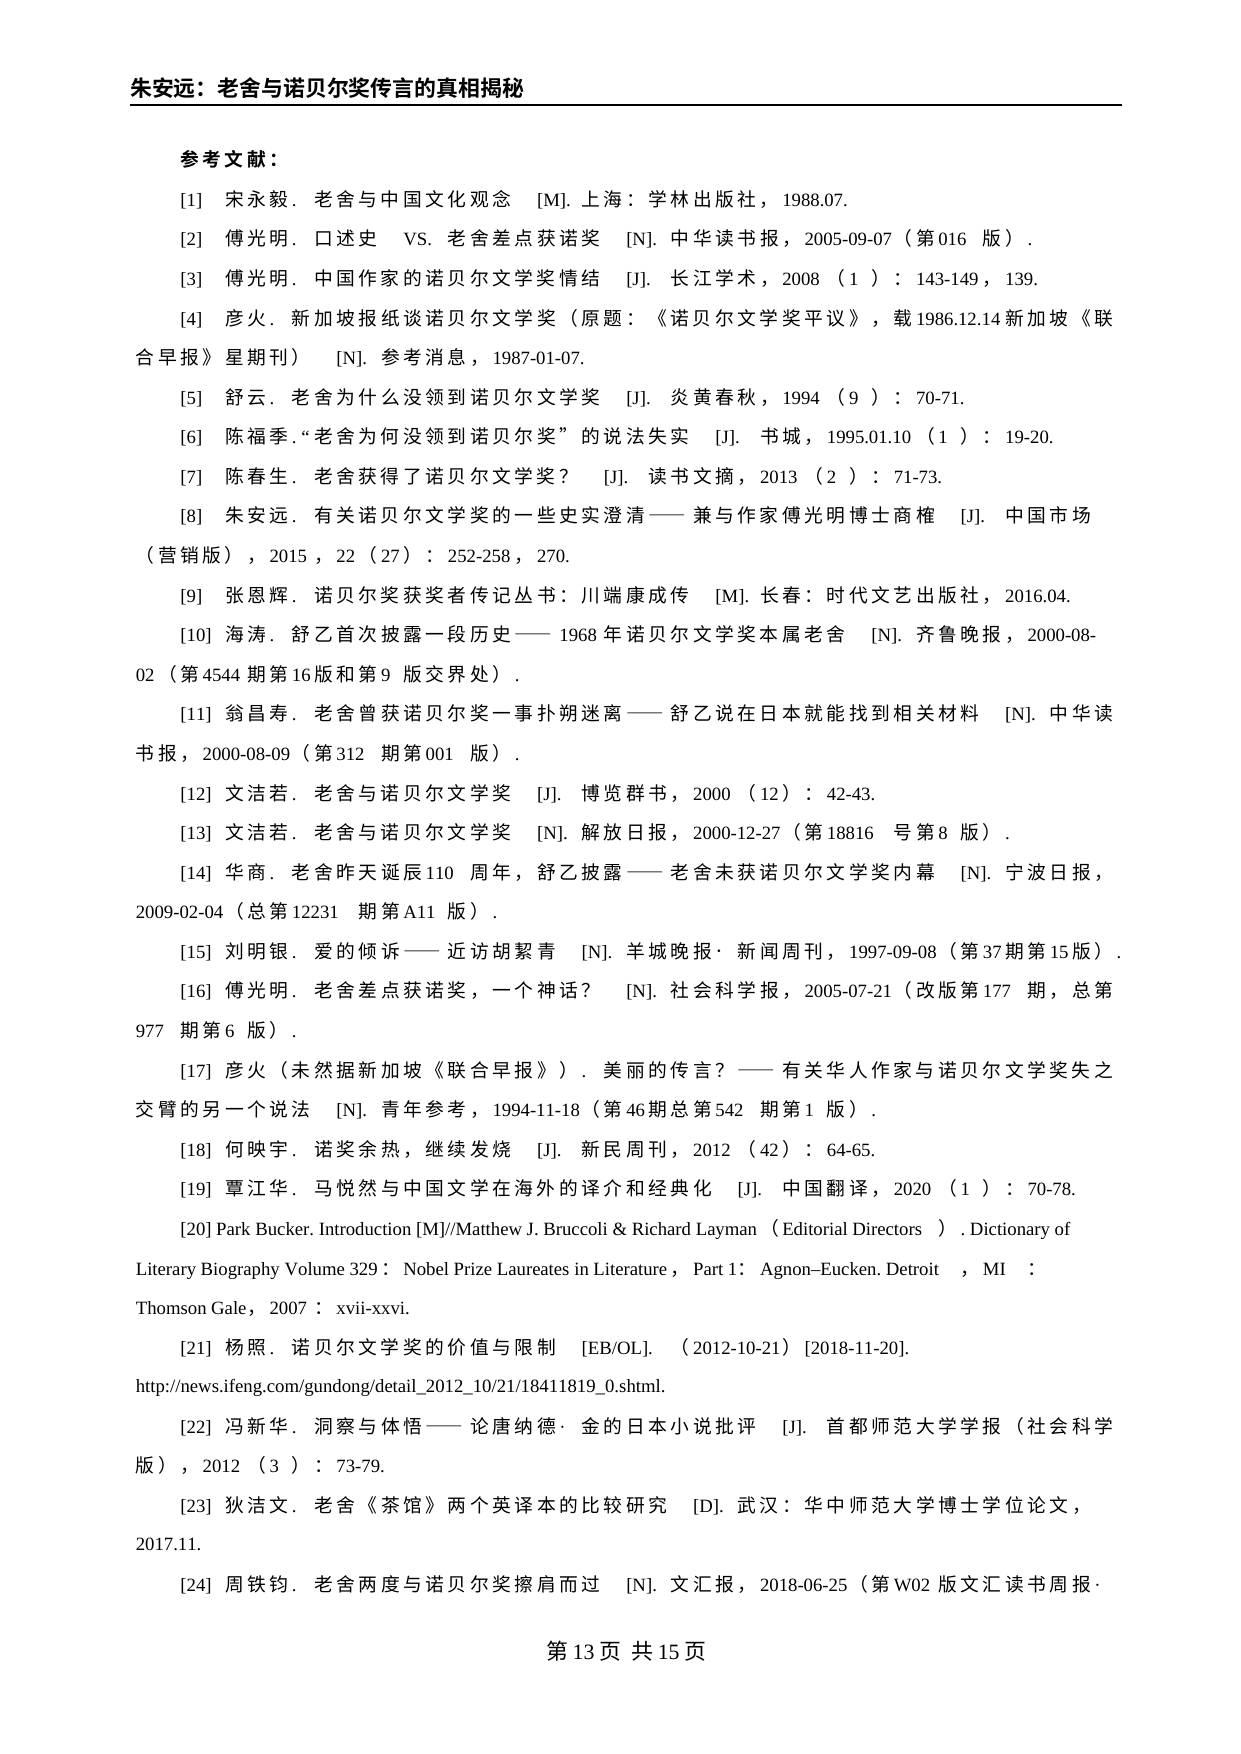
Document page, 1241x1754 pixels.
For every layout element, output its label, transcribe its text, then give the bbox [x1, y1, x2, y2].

text [11] 翁昌寿. 老舍曾获诺贝尔奖一事扑朔迷离——舒乙说在日本就能找到相关材料 [N]. 中华读书报，2000-08-09（第312期第001版）. [136, 693, 1116, 772]
text [15] 刘明银. 爱的倾诉——近访胡絜青 [N]. 羊城晚报·新闻周刊，1997-09-08（第37期第15版）. [136, 930, 1116, 970]
text [16] 傅光明. 老舍差点获诺奖，一个神话？ [N]. 社会科学报，2005-07-21（改版第177期，总第977期第6版）. [136, 970, 1116, 1049]
text [1] 宋永毅. 老舍与中国文化观念 [M]. 上海：学林出版社，1988.07. [136, 178, 1116, 218]
text [12] 文洁若. 老舍与诺贝尔文学奖 [J]. 博览群书，2000 （12）：42-43. [136, 772, 1116, 812]
text [17] 彦火（未然据新加坡《联合早报》）. 美丽的传言？——有关华人作家与诺贝尔文学奖失之交臂的另一个说法 [N]. 青年参考，1994-11-18（第46期总第542期第1版）. [136, 1049, 1116, 1128]
text 参考文献： [136, 139, 1116, 178]
text [9] 张恩辉. 诺贝尔奖获奖者传记丛书：川端康成传 [M]. 长春：时代文艺出版社，2016.04. [136, 574, 1116, 614]
text [13] 文洁若. 老舍与诺贝尔文学奖 [N]. 解放日报，2000-12-27（第18816号第8版）. [136, 812, 1116, 851]
text [3] 傅光明. 中国作家的诺贝尔文学奖情结 [J]. 长江学术，2008 （1）：143-149，139. [136, 257, 1116, 297]
text [10] 海涛. 舒乙首次披露一段历史——1968年诺贝尔文学奖本属老舍 [N]. 齐鲁晚报，2000-08-02（第4544期第16版和第9版交界处）. [136, 614, 1116, 693]
text [22] 冯新华. 洞察与体悟——论唐纳德·金的日本小说批评 [J]. 首都师范大学学报（社会科学版），2012 （3）：73-79. [136, 1405, 1116, 1484]
text [19] 覃江华. 马悦然与中国文学在海外的译介和经典化 [J]. 中国翻译，2020 （1）：70-78. [136, 1168, 1116, 1207]
text [2] 傅光明. 口述史 VS. 老舍差点获诺奖 [N]. 中华读书报，2005-09-07（第016版）. [136, 218, 1116, 257]
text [136, 1564, 1116, 1603]
text [21] 杨照. 诺贝尔文学奖的价值与限制 [EB/OL]. （2012-10-21）[2018-11-20]. http://news.ifeng.com/gundong/detail_2012_10/21/18411819_0.shtml. [136, 1326, 1116, 1405]
text [14] 华商. 老舍昨天诞辰110周年，舒乙披露——老舍未获诺贝尔文学奖内幕 [N]. 宁波日报，2009-02-04（总第12231期第A11版）. [136, 851, 1116, 930]
text [5] 舒云. 老舍为什么没领到诺贝尔文学奖 [J]. 炎黄春秋，1994 （9）：70-71. [136, 376, 1116, 416]
text [4] 彦火. 新加坡报纸谈诺贝尔文学奖（原题：《诺贝尔文学奖平议》，载1986.12.14新加坡《联合早报》星期刊） [N]. 参考消息，1987-01-07. [136, 297, 1116, 376]
text [20] Park Bucker. Introduction [M]//Matthew J. Bruccoli & Richard Layman（Editorial Directors）. Dictionary of Literary Biography Volume 329：Nobel Prize Laureates in Literature，Part 1：Agnon–Eucken. Detroit，MI：Thomson Gale，2007：xvii-xxvi. [136, 1207, 1116, 1326]
text [23] 狄洁文. 老舍《茶馆》两个英译本的比较研究 [D]. 武汉：华中师范大学博士学位论文，2017.11. [136, 1484, 1116, 1564]
text [18] 何映宇. 诺奖余热，继续发烧 [J]. 新民周刊，2012 （42）：64-65. [136, 1128, 1116, 1168]
text [7] 陈春生. 老舍获得了诺贝尔文学奖？ [J]. 读书文摘，2013 （2）：71-73. [136, 455, 1116, 495]
text [6] 陈福季. “老舍为何没领到诺贝尔奖”的说法失实 [J]. 书城，1995.01.10 （1）：19-20. [136, 416, 1116, 455]
text [8] 朱安远. 有关诺贝尔文学奖的一些史实澄清——兼与作家傅光明博士商榷 [J]. 中国市场（营销版），2015，22（27）：252-258，270. [136, 495, 1116, 574]
